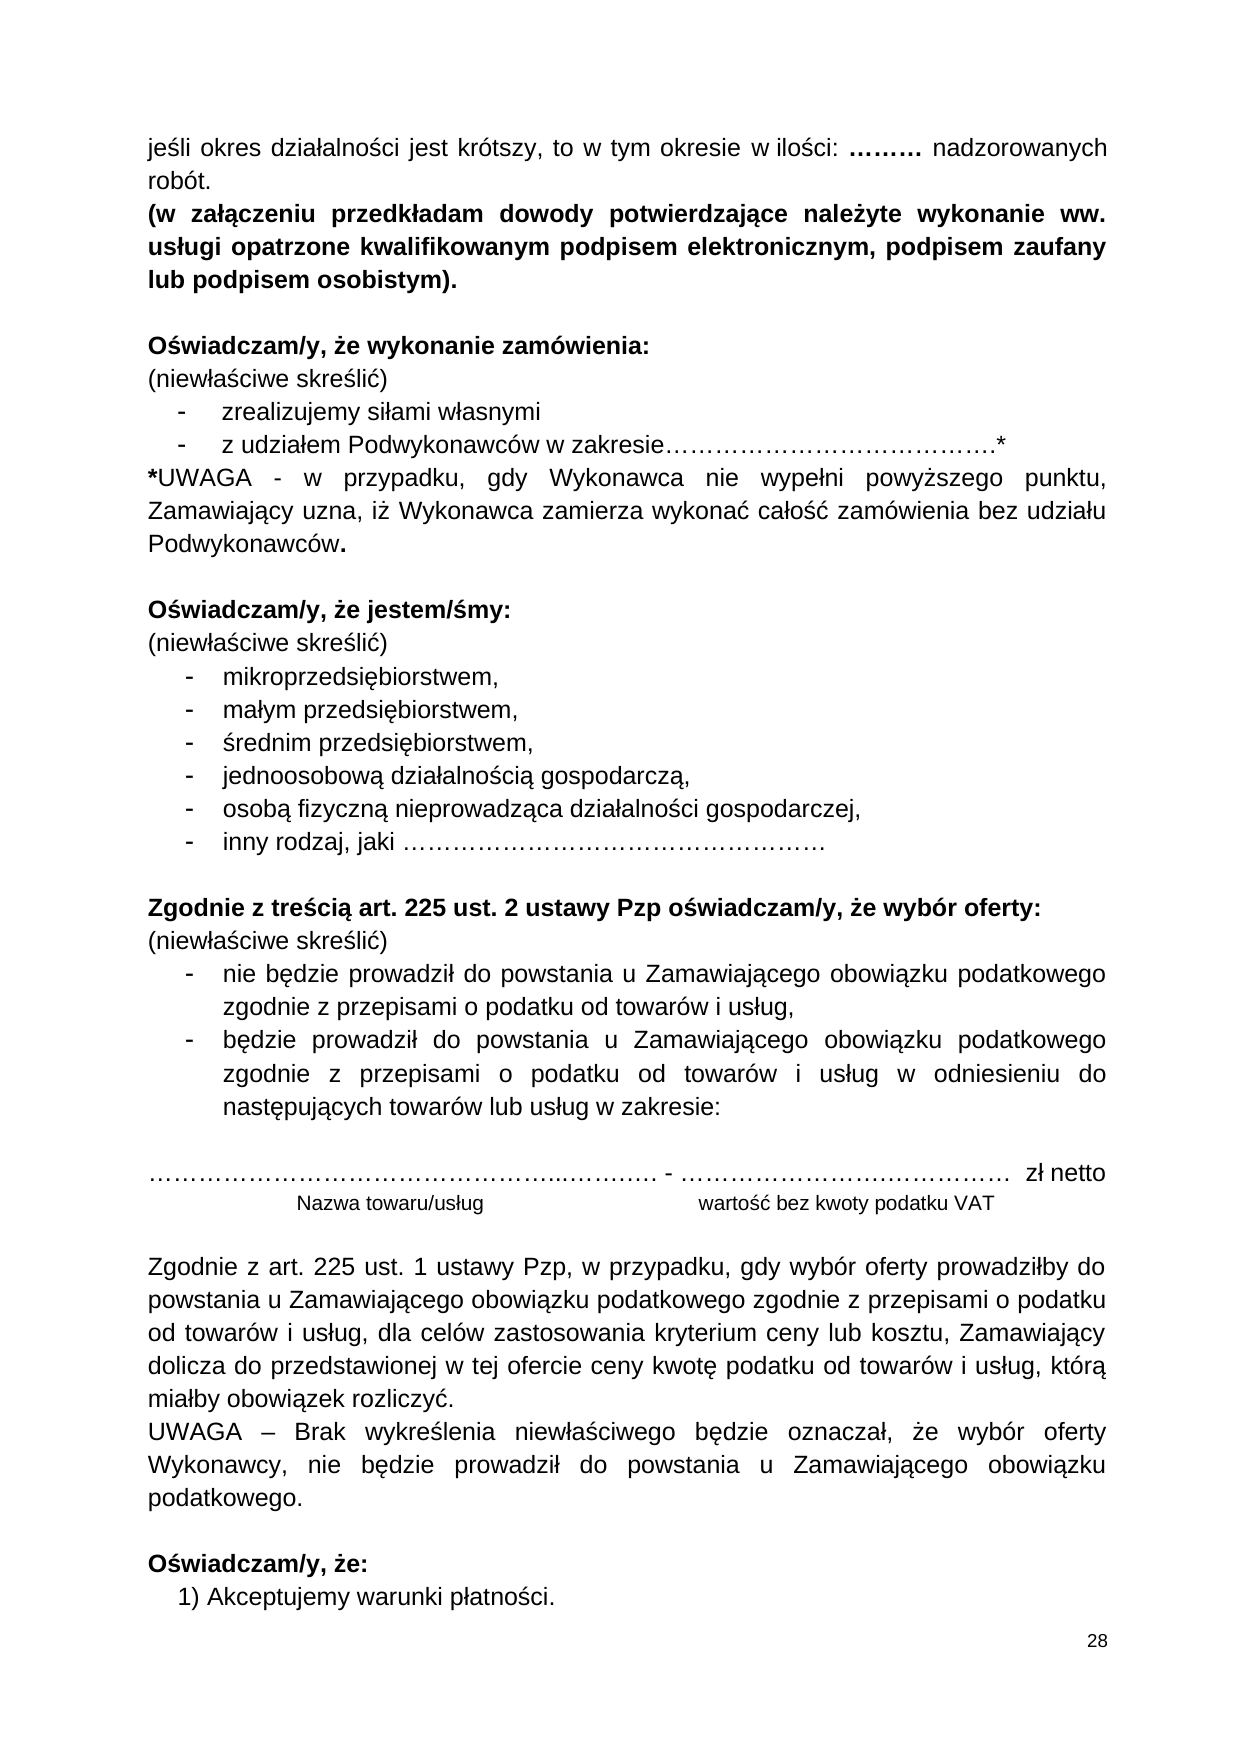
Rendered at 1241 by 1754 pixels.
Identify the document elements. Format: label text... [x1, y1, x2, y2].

text Oświadczam/y, że wykonanie zamówienia: [148, 331, 1107, 360]
list inny rodzaj, jaki …………………………………………… [185, 827, 1107, 856]
text …………………………………………...…….…. - …………………….…………… zł netto [148, 1158, 1107, 1186]
text Zgodnie z art. 225 ust. 1 ustawy Pzp, w przypadku, gdy wybór oferty prowadziłby do powstania u Zamawiającego obowiązku podatkowego zgodnie z przepisami o podatku od towarów i usług, dla celów zastosowania kryterium ceny lub kosztu, Zamawiający dolicza do przedstawionej w tej ofercie ceny kwotę podatku od towarów i usług, którą miałby obowiązek rozliczyć. [148, 1252, 1107, 1413]
text Oświadczam/y, że jestem/śmy: [148, 595, 1107, 624]
text *UWAGA - w przypadku, gdy Wykonawca nie wypełni powyższego punktu, Zamawiający uzna, iż Wykonawca zamierza wykonać całość zamówienia bez udziału Podwykonawców. [148, 463, 1107, 558]
text Oświadczam/y, że: [148, 1549, 1107, 1578]
list małym przedsiębiorstwem, [185, 694, 1107, 723]
text (niewłaściwe skreślić) [148, 926, 1107, 955]
text Zgodnie z treścią art. 225 ust. 2 ustawy Pzp oświadczam/y, że wybór oferty: [148, 893, 1107, 922]
list osobą fizyczną nieprowadząca działalności gospodarczej, [185, 794, 1107, 823]
text z udziałem Podwykonawców w zakresie………………………………….* [177, 430, 1107, 459]
text zrealizujemy siłami własnymi [177, 397, 1107, 426]
text Nazwa towaru/usług wartość bez kwoty podatku VAT [148, 1191, 1107, 1214]
list będzie prowadził do powstania u Zamawiającego obowiązku podatkowego zgodnie z przepisami o podatku od towarów i usług w odniesieniu do następujących towarów lub usług w zakresie: [185, 1025, 1107, 1120]
text (niewłaściwe skreślić) [148, 364, 1107, 393]
list mikroprzedsiębiorstwem, [185, 661, 1107, 690]
text (w załączeniu przedkładam dowody potwierdzające należyte wykonanie ww. usługi opatrzone kwalifikowanym podpisem elektronicznym, podpisem zaufany lub podpisem osobistym). [148, 199, 1107, 294]
list Akceptujemy warunki płatności. [177, 1582, 1107, 1611]
list jednoosobową działalnością gospodarczą, [185, 761, 1107, 790]
list średnim przedsiębiorstwem, [185, 728, 1107, 757]
text (niewłaściwe skreślić) [148, 628, 1107, 657]
text UWAGA – Brak wykreślenia niewłaściwego będzie oznaczał, że wybór oferty Wykonawcy, nie będzie prowadził do powstania u Zamawiającego obowiązku podatkowego. [148, 1417, 1107, 1512]
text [148, 133, 1107, 195]
list nie będzie prowadził do powstania u Zamawiającego obowiązku podatkowego zgodnie z przepisami o podatku od towarów i usług, [185, 959, 1107, 1021]
